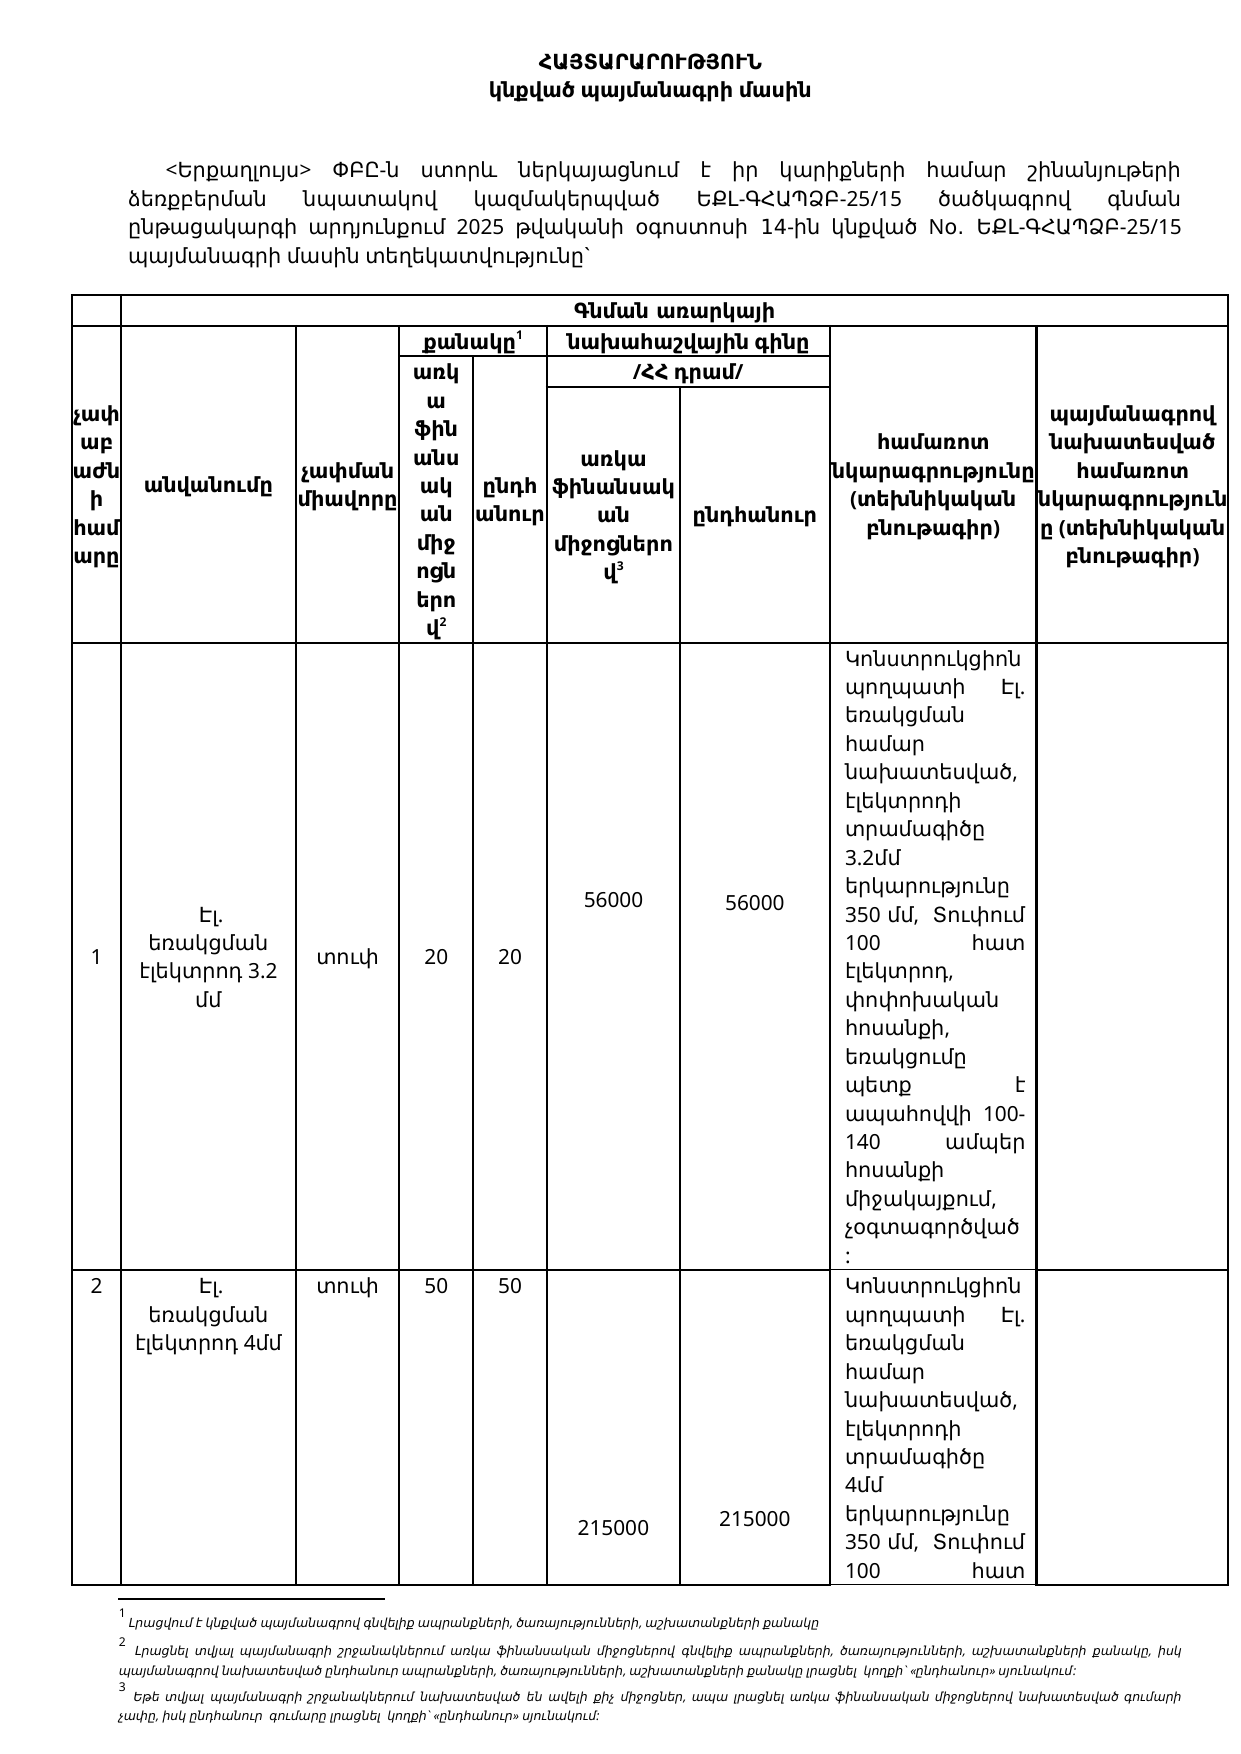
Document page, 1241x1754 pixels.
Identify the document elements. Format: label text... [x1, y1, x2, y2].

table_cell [122, 1271, 295, 1584]
table_cell 2 [73, 1271, 120, 1584]
table_cell 1 [73, 644, 120, 1269]
table_cell նախահաշվային գինը [548, 327, 829, 355]
text կնքված պայմանագրի մասին [118, 75, 1182, 104]
table_cell անվանումը [122, 327, 295, 642]
table_cell 215000 [548, 1271, 679, 1584]
table_header Գնման առարկայի [122, 296, 1227, 325]
text <Երքաղլույս> ՓԲԸ-ն ստորև ներկայացնում է իր կարիքների համար շինանյութերի ձեռքբերման նպատակով կազմակերպված ԵՔԼ-ԳՀԱՊՁԲ-25/15 ծածկագրով գնման ընթացակարգի արդյունքում 2025 թվականի օգոստոսի 14-ին կնքված Nօ․ ԵՔԼ-ԳՀԱՊՁԲ-25/15 պայմանագրի մասին տեղեկատվությունը` [128, 155, 1182, 269]
table_cell տուփ [297, 1271, 398, 1584]
table_cell ընդհանուր [474, 357, 546, 642]
table_cell [1038, 1271, 1227, 1584]
table_cell պայմանագրով նախատեսված համառոտ նկարագրությունը (տեխնիկական բնութագիր) [1038, 327, 1227, 642]
table_cell /ՀՀ դրամ/ [548, 357, 829, 386]
table_cell 56000 [681, 644, 829, 1269]
table_cell չափման միավորը [297, 327, 398, 642]
table_cell 20 [474, 644, 546, 1269]
table_cell համառոտ նկարագրությունը (տեխնիկական բնութագիր) [831, 327, 1035, 642]
table_cell առկա ֆինանսական միջոցներով [548, 388, 679, 642]
table_cell 50 [474, 1271, 546, 1584]
text ՀԱՅՏԱՐԱՐՈՒԹՅՈՒՆ [118, 47, 1182, 75]
table_cell առկա ֆինանսական միջոցներով [400, 357, 472, 642]
table_cell չափաբաժնի համարը [73, 327, 120, 642]
table_header [73, 296, 120, 325]
table_cell քանակը [400, 327, 546, 355]
table_cell 56000 [548, 644, 679, 1269]
table_cell տուփ [297, 644, 398, 1269]
table_cell Կոնստրուկցիոն պողպատի Էլ. եռակցման համար նախատեսված, էլեկտրոդի տրամագիծը 3.2մմ երկարությունը 350 մմ, Տուփում 100 հատ էլեկտրոդ, փոփոխական հոսանքի, եռակցումը պետք է ապահովվի 100-140 ամպեր հոսանքի միջակայքում, չօգտագործված: [831, 644, 1035, 1269]
table_cell 50 [400, 1271, 472, 1584]
table_cell 20 [400, 644, 472, 1269]
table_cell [831, 1270, 1035, 1584]
table_cell 215000 [681, 1271, 829, 1584]
table_cell Էլ. եռակցման էլեկտրոդ 3.2 մմ [122, 644, 295, 1269]
table_cell ընդհանուր [681, 388, 829, 642]
table_cell [1038, 644, 1227, 1269]
